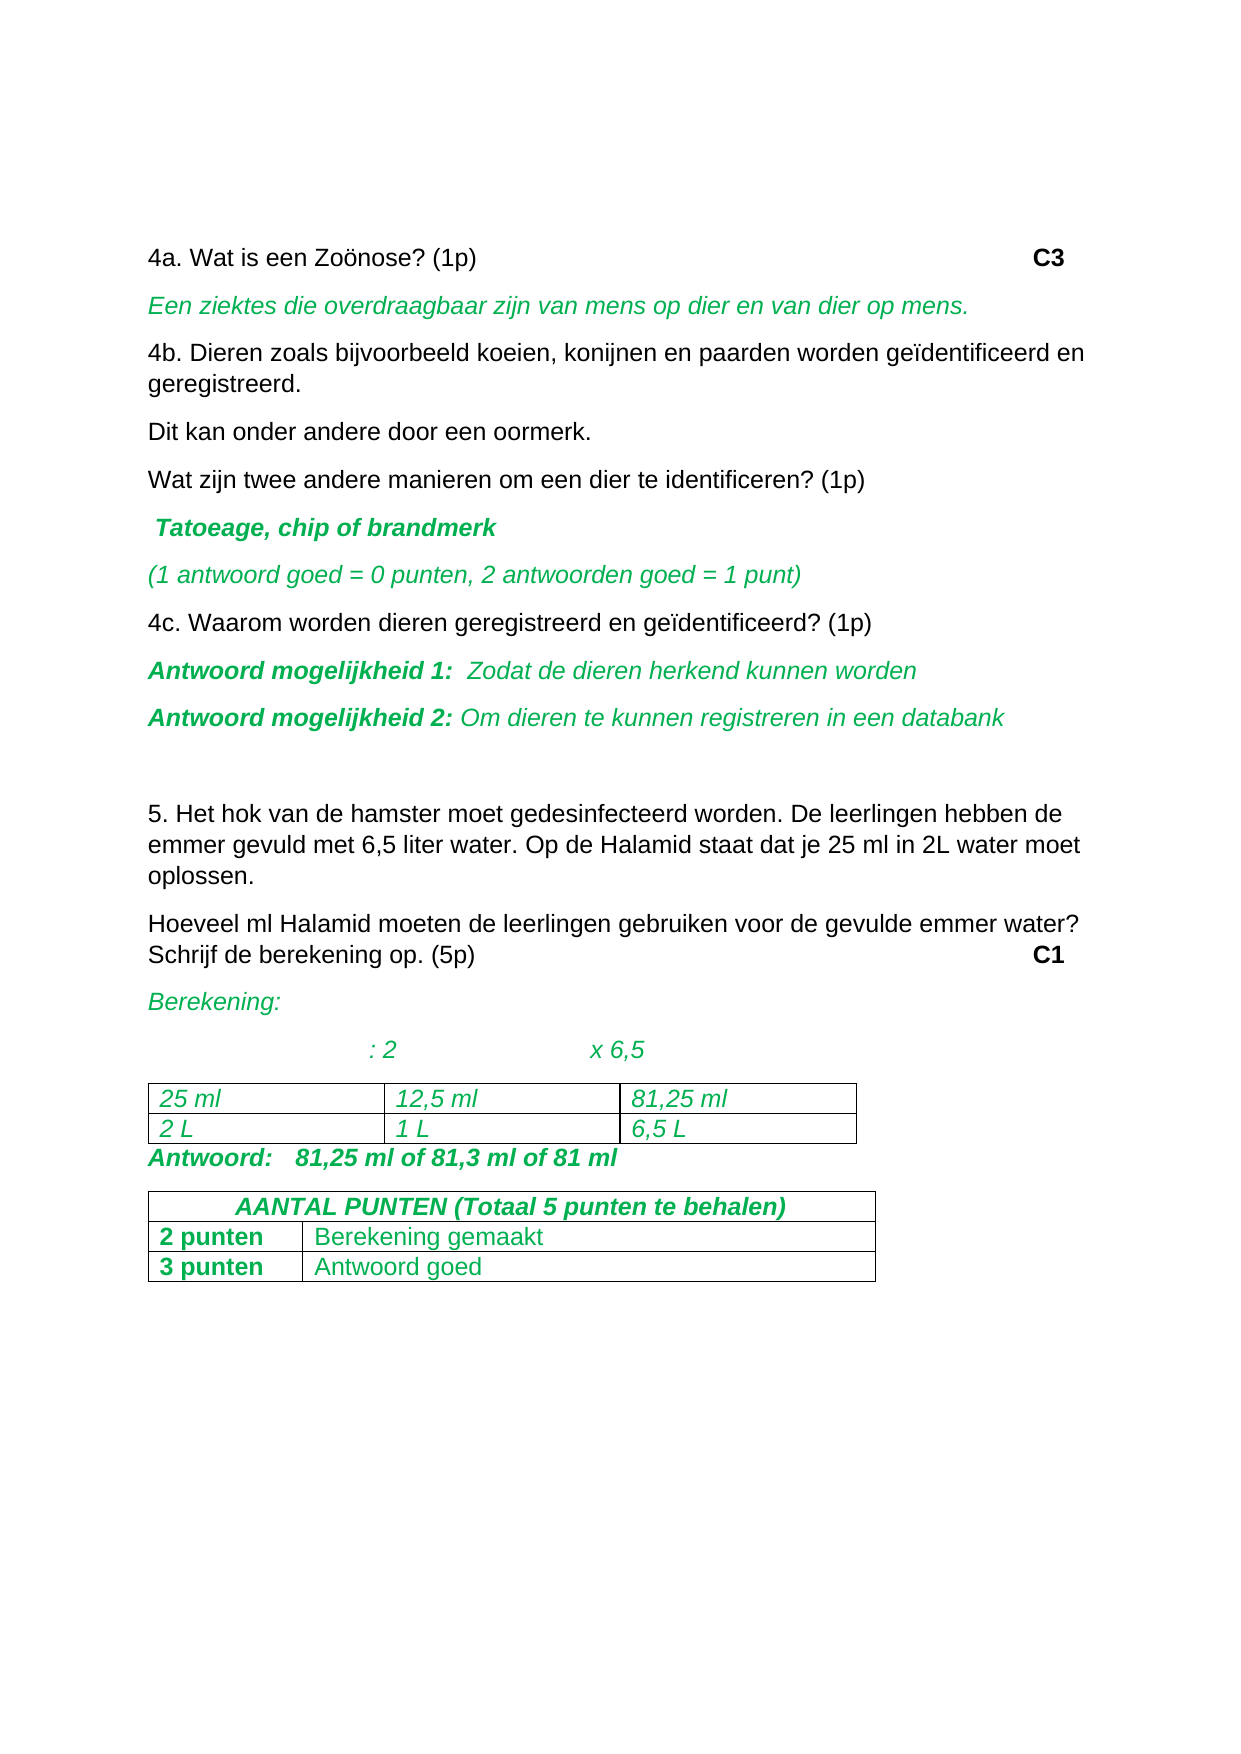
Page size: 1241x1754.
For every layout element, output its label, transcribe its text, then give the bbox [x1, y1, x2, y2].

text 4a. Wat is een Zoönose? (1p) C3 [148, 243, 1093, 272]
table_header 81,25 ml [621, 1084, 856, 1113]
text Wat zijn twee andere manieren om een dier te identificeren? (1p) [148, 465, 1093, 494]
table_cell 1 L [385, 1114, 619, 1142]
text Berekening: [148, 987, 1093, 1016]
text 4c. Waarom worden dieren geregistreerd en geïdentificeerd? (1p) [148, 608, 1093, 637]
text Tatoeage, chip of brandmerk [148, 513, 1093, 541]
text 5. Het hok van de hamster moet gedesinfecteerd worden. De leerlingen hebben de emmer gevuld met 6,5 liter water. Op de Halamid staat dat je 25 ml in 2L water moet oplossen. [148, 799, 1093, 890]
table_cell 2 L [149, 1114, 384, 1142]
table_cell 6,5 L [621, 1114, 856, 1142]
table_header 12,5 ml [385, 1084, 619, 1113]
table_cell 3 punten [149, 1252, 302, 1281]
text Dit kan onder andere door een oormerk. [148, 417, 1093, 446]
text Antwoord mogelijkheid 2: Om dieren te kunnen registreren in een databank [148, 703, 1093, 732]
table_cell 2 punten [149, 1222, 302, 1251]
text : 2 x 6,5 [148, 1035, 1093, 1064]
table_cell Antwoord goed [303, 1252, 875, 1281]
table_header AANTAL PUNTEN (Totaal 5 punten te behalen) [149, 1192, 875, 1221]
text (1 antwoord goed = 0 punten, 2 antwoorden goed = 1 punt) [148, 560, 1093, 589]
table_cell Berekening gemaakt [303, 1222, 875, 1251]
text Antwoord: 81,25 ml of 81,3 ml of 81 ml [148, 1143, 1093, 1172]
text Hoeveel ml Halamid moeten de leerlingen gebruiken voor de gevulde emmer water? Schrijf de berekening op. (5p) C1 [148, 909, 1093, 968]
text Antwoord mogelijkheid 1: Zodat de dieren herkend kunnen worden [148, 656, 1093, 684]
table_header 25 ml [149, 1084, 384, 1113]
text Een ziektes die overdraagbaar zijn van mens op dier en van dier op mens. [148, 291, 1093, 319]
text 4b. Dieren zoals bijvoorbeeld koeien, konijnen en paarden worden geïdentificeerd en geregistreerd. [148, 338, 1093, 398]
